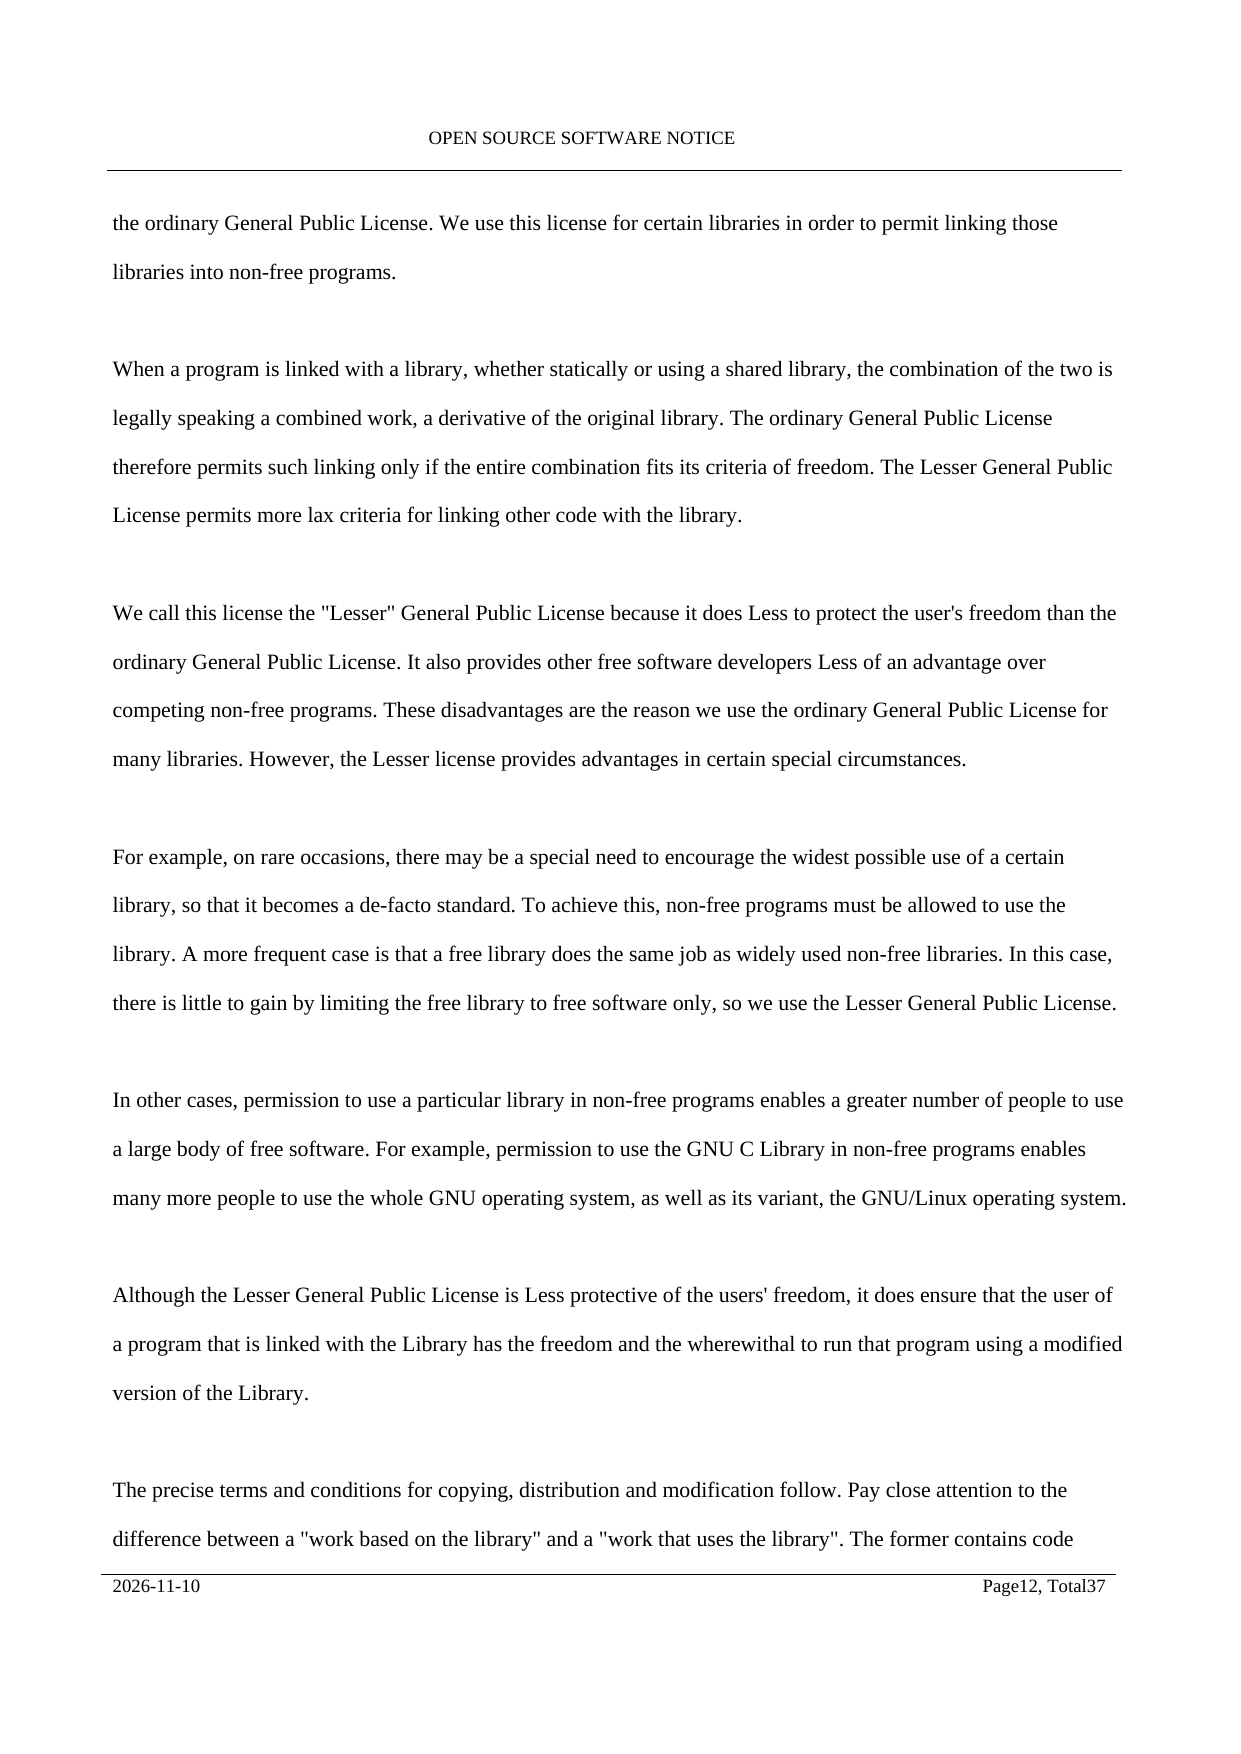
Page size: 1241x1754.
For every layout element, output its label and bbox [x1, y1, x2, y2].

text [112, 206, 1128, 1555]
